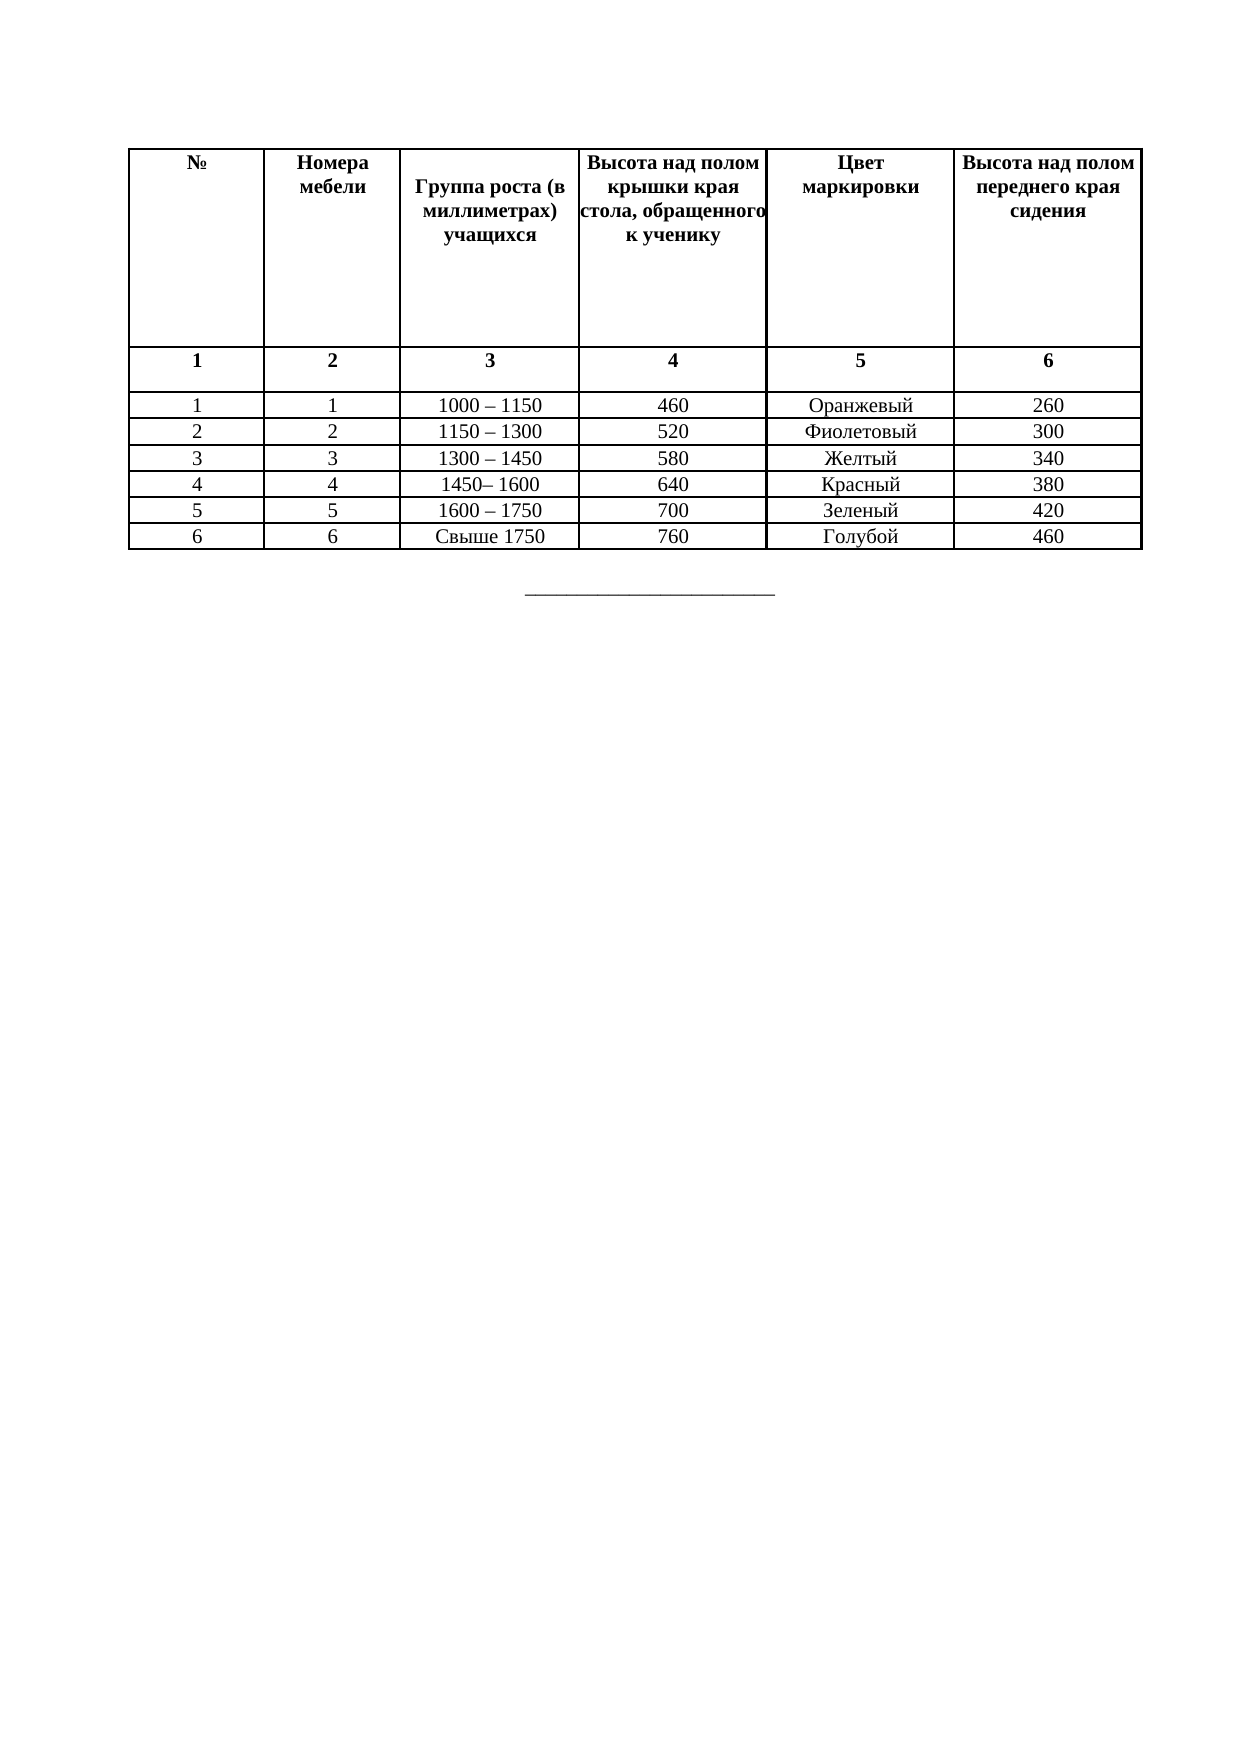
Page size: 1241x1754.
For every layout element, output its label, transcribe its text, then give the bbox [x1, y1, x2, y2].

table_cell 2 [265, 419, 399, 443]
table_cell Желтый [768, 446, 953, 469]
table_header Высота над полом переднего края сидения [955, 150, 1140, 346]
table_cell Зеленый [768, 498, 953, 522]
table_cell 460 [580, 393, 765, 417]
table_cell Фиолетовый [768, 419, 953, 443]
table_cell 460 [955, 524, 1140, 548]
table_cell 420 [955, 498, 1140, 522]
table_header Цвет маркировки [768, 150, 953, 346]
table_cell 380 [955, 472, 1140, 496]
table_cell 2 [265, 348, 399, 391]
table_cell 6 [265, 524, 399, 548]
table_cell 520 [580, 419, 765, 443]
table_cell 340 [955, 446, 1140, 469]
table_cell Голубой [768, 524, 953, 548]
table_cell 300 [955, 419, 1140, 443]
table_cell 4 [265, 472, 399, 496]
table_cell 5 [265, 498, 399, 522]
table_cell 1000 – 1150 [401, 393, 485, 417]
table_cell 1300 – 1450 [495, 446, 578, 469]
table_cell 1000 – 1150 [495, 393, 578, 417]
table_cell 1450– 1600 [401, 472, 482, 496]
table_cell 4 [580, 348, 765, 391]
text ________________________ [148, 574, 1152, 598]
table_cell 700 [580, 498, 765, 522]
table_cell 580 [580, 446, 765, 469]
table_cell 1450– 1600 [493, 472, 578, 496]
table_cell Свыше 1750 [401, 524, 578, 548]
table_cell Красный [768, 472, 953, 496]
table_cell 1 [130, 348, 263, 391]
table_header Высота над полом крышки края стола, обращенного к ученику [580, 150, 765, 346]
table_cell 3 [265, 446, 399, 469]
table_cell 640 [580, 472, 765, 496]
table_cell 3 [130, 446, 263, 469]
table_cell 4 [130, 472, 263, 496]
table_cell 1 [265, 393, 399, 417]
table_cell 1600 – 1750 [401, 498, 485, 522]
table_cell 6 [130, 524, 263, 548]
table_header Номера мебели [265, 150, 399, 346]
table_header № [130, 150, 263, 346]
table_header Группа роста (в миллиметрах) учащихся [401, 150, 578, 346]
table_cell 1600 – 1750 [495, 498, 578, 522]
table_cell 5 [130, 498, 263, 522]
table_cell 1 [130, 393, 263, 417]
table_cell 1150 – 1300 [495, 419, 578, 443]
table_cell 260 [955, 393, 1140, 417]
table_cell 6 [955, 348, 1140, 391]
table_cell 760 [580, 524, 765, 548]
table_cell Оранжевый [768, 393, 953, 417]
table_cell 3 [401, 348, 578, 391]
table_cell 1150 – 1300 [401, 419, 485, 443]
table_cell 1300 – 1450 [401, 446, 485, 469]
table_cell 5 [768, 348, 953, 391]
table_cell 2 [130, 419, 263, 443]
